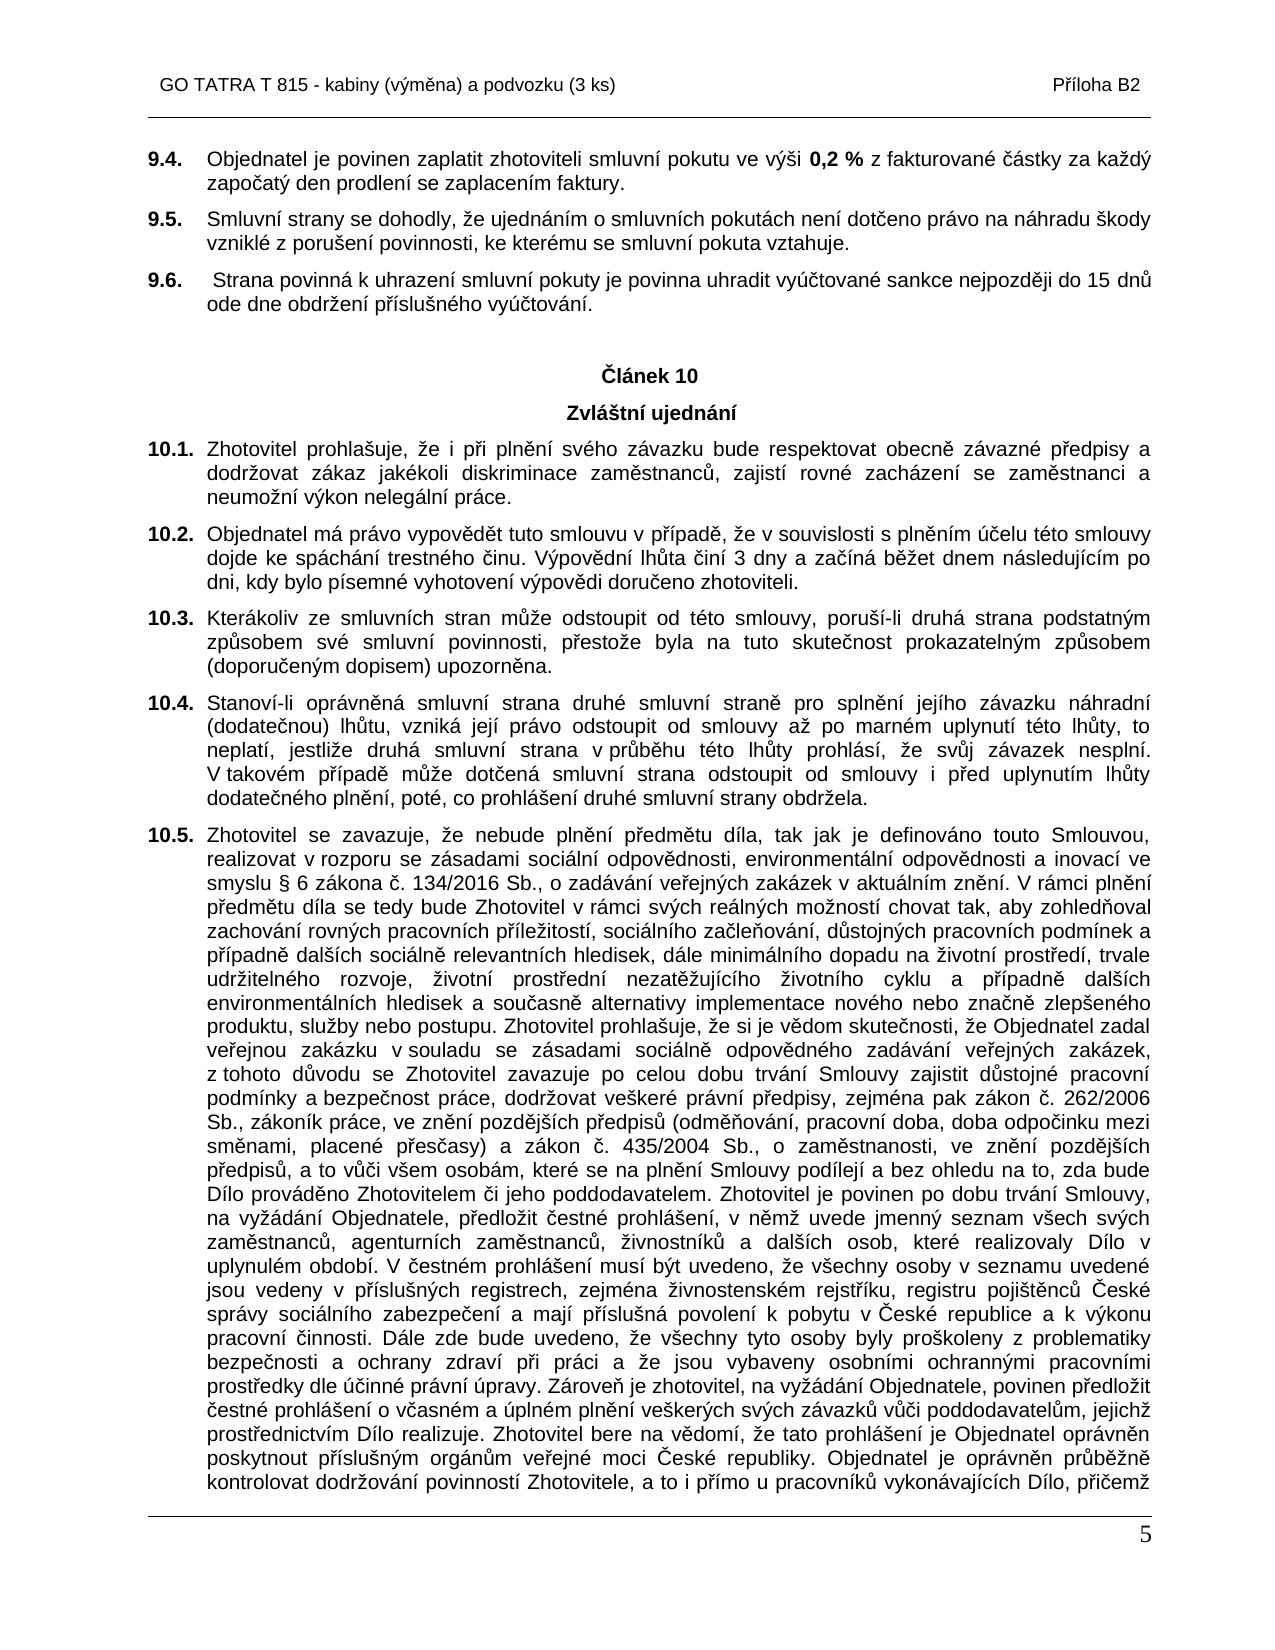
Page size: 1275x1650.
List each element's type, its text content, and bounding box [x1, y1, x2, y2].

list Strana povinná k uhrazení smluvní pokuty je povinna uhradit vyúčtované sankce nejpozději do 15 dnů ode dne obdržení příslušného vyúčtování. [148, 267, 1152, 315]
list Kterákoliv ze smluvních stran může odstoupit od této smlouvy, poruší-li druhá strana podstatným způsobem své smluvní povinnosti, přestože byla na tuto skutečnost prokazatelným způsobem (doporučeným dopisem) upozorněna. [148, 606, 1152, 678]
list Stanoví-li oprávněná smluvní strana druhé smluvní straně pro splnění jejího závazku náhradní (dodatečnou) lhůtu, vzniká její právo odstoupit od smlouvy až po marném uplynutí této lhůty, to neplatí, jestliže druhá smluvní strana v průběhu této lhůty prohlásí, že svůj závazek nesplní. V takovém případě může dotčená smluvní strana odstoupit od smlouvy i před uplynutím lhůty dodatečného plnění, poté, co prohlášení druhé smluvní strany obdržela. [148, 690, 1152, 810]
list Objednatel je povinen zaplatit zhotoviteli smluvní pokutu ve výši 0,2 % z fakturované částky za každý započatý den prodlení se zaplacením faktury. [148, 147, 1152, 194]
list Objednatel má právo vypovědět tuto smlouvu v případě, že v souvislosti s plněním účelu této smlouvy dojde ke spáchání trestného činu. Výpovědní lhůta činí 3 dny a začíná běžet dnem následujícím po dni, kdy bylo písemné vyhotovení výpovědi doručeno zhotoviteli. [148, 522, 1152, 593]
text Zvláštní ujednání [148, 401, 1155, 425]
list Zhotovitel prohlašuje, že i při plnění svého závazku bude respektovat obecně závazné předpisy a dodržovat zákaz jakékoli diskriminace zaměstnanců, zajistí rovné zacházení se zaměstnanci a neumožní výkon nelegální práce. [148, 437, 1152, 509]
text Článek 10 [148, 364, 1152, 388]
list Smluvní strany se dohodly, že ujednáním o smluvních pokutách není dotčeno právo na náhradu škody vzniklé z porušení povinnosti, ke kterému se smluvní pokuta vztahuje. [148, 207, 1152, 255]
